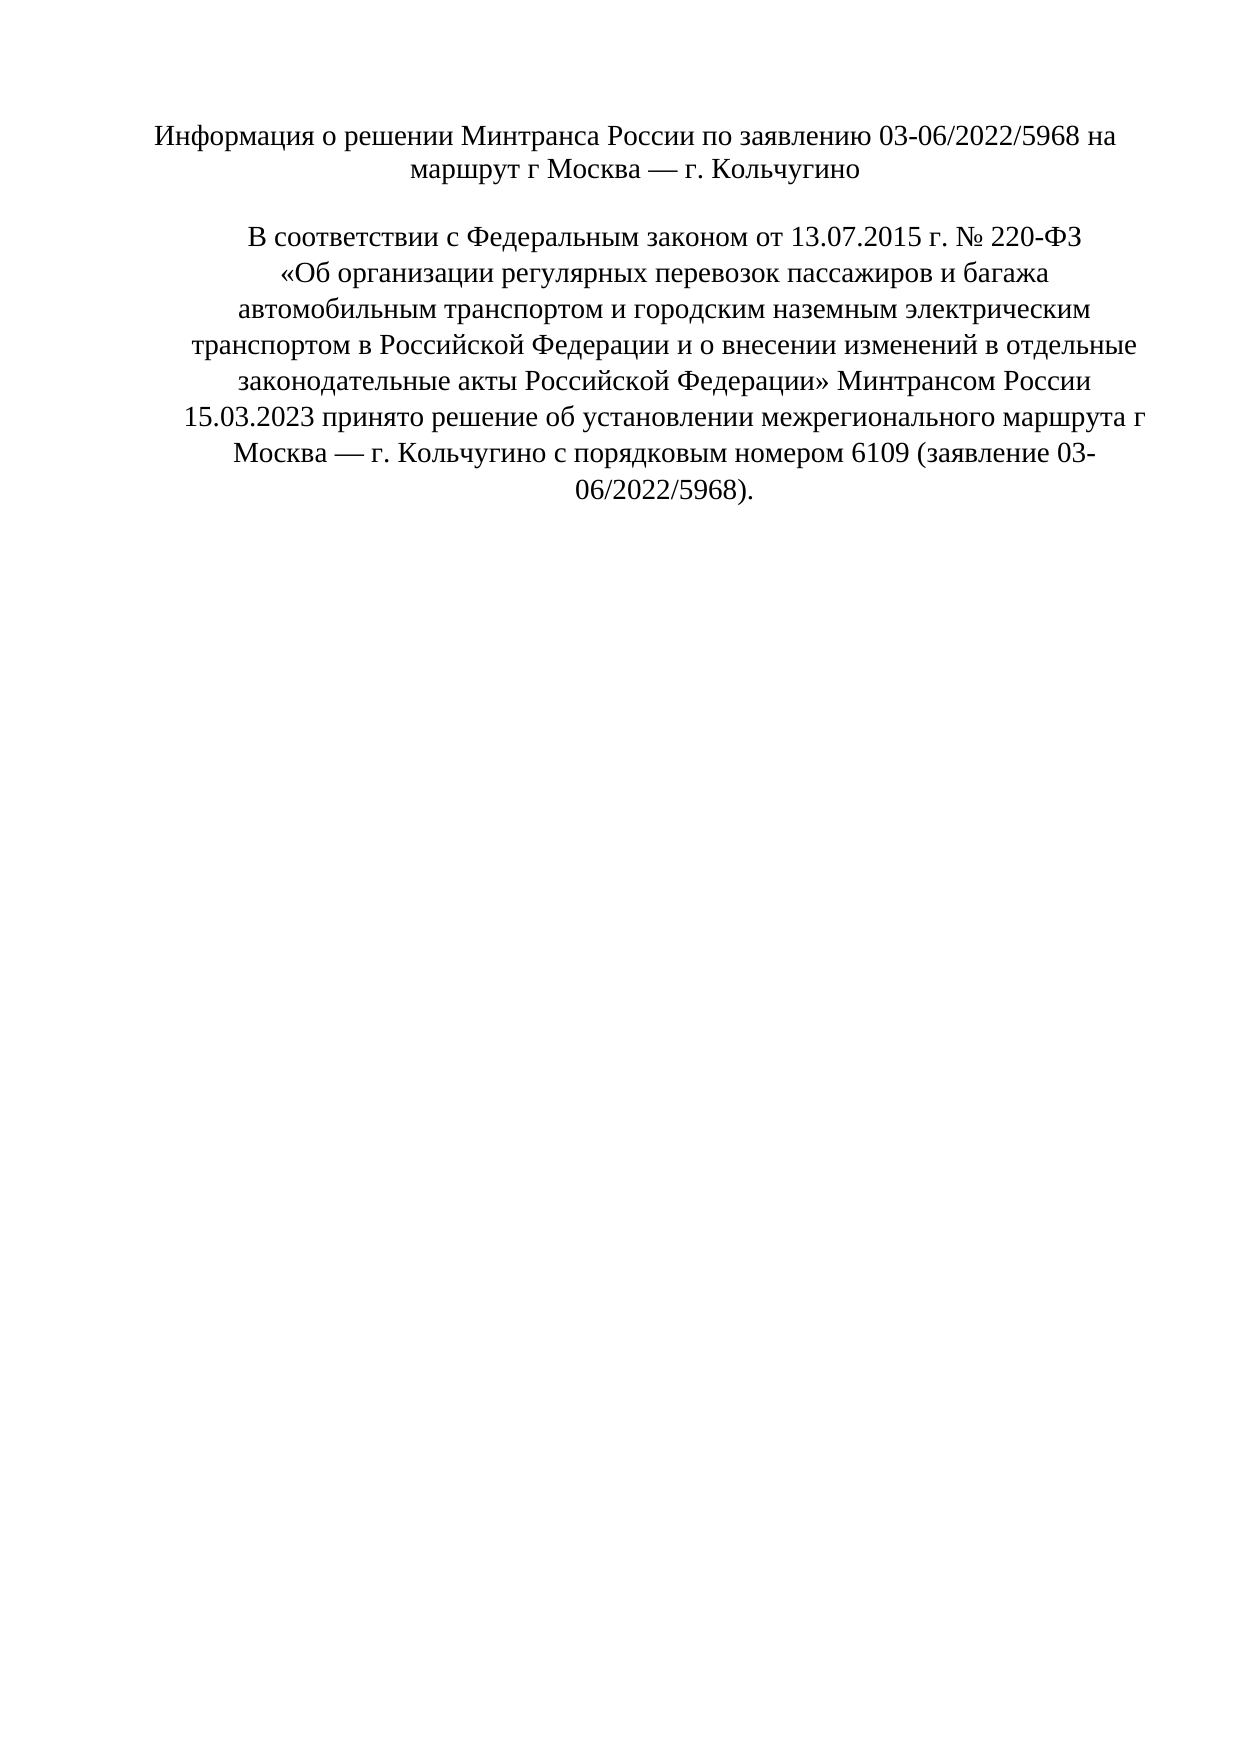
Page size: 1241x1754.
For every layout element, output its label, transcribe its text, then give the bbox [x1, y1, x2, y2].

text В соответствии с Федеральным законом от 13.07.2015 г. № 220-ФЗ «Об организации регулярных перевозок пассажиров и багажа автомобильным транспортом и городским наземным электрическим транспортом в Российской Федерации и о внесении изменений в отдельные законодательные акты Российской Федерации» Минтрансом России 15.03.2023 принято решение об установлении межрегионального маршрута г Москва — г. Кольчугино с порядковым номером 6109 (заявление 03-06/2022/5968). [177, 219, 1152, 505]
text Информация о решении Минтранса России по заявлению 03-06/2022/5968 на маршрут г Москва — г. Кольчугино [118, 118, 1152, 185]
